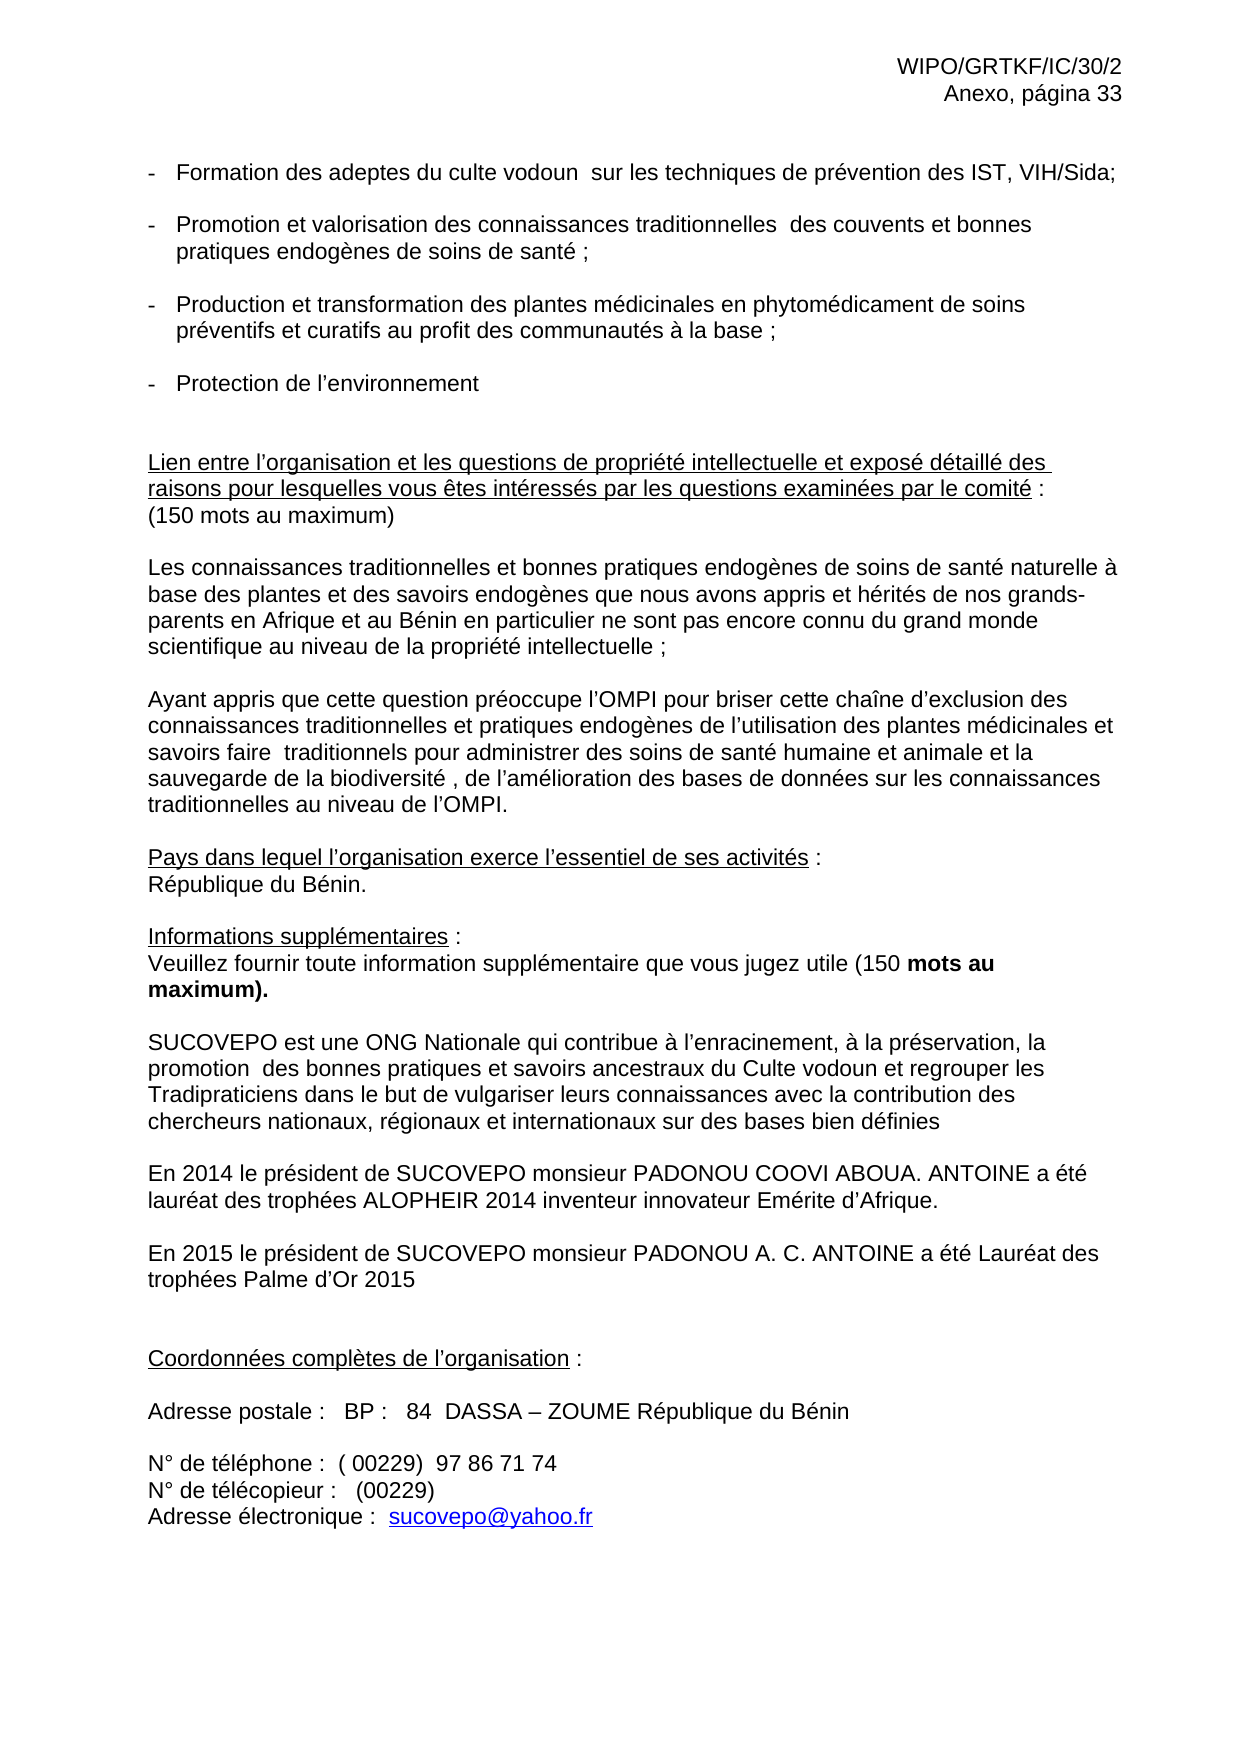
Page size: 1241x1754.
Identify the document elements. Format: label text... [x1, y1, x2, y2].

text N° de télécopieur : (00229) [148, 1477, 1122, 1503]
list Protection de l’environnement [148, 370, 1122, 396]
text Pays dans lequel l’organisation exerce l’essentiel de ses activités : [148, 844, 1122, 871]
text En 2015 le président de SUCOVEPO monsieur PADONOU A. C. ANTOINE a été Lauréat des trophées Palme d’Or 2015 [148, 1239, 1122, 1292]
text Ayant appris que cette question préoccupe l’OMPI pour briser cette chaîne d’exclusion des connaissances traditionnelles et pratiques endogènes de l’utilisation des plantes médicinales et savoirs faire traditionnels pour administrer des soins de santé humaine et animale et la sauvegarde de la biodiversité , de l’amélioration des bases de données sur les connaissances traditionnelles au niveau de l’OMPI. [148, 686, 1122, 818]
text (150 mots au maximum) [148, 502, 1122, 528]
text Adresse électronique : sucovepo@yahoo.fr [148, 1503, 1122, 1529]
list Production et transformation des plantes médicinales en phytomédicament de soins préventifs et curatifs au profit des communautés à la base ; [148, 291, 1122, 343]
list Formation des adeptes du culte vodoun sur les techniques de prévention des IST, VIH/Sida; [148, 158, 1122, 185]
text N° de téléphone : ( 00229) 97 86 71 74 [148, 1450, 1122, 1477]
text Les connaissances traditionnelles et bonnes pratiques endogènes de soins de santé naturelle à base des plantes et des savoirs endogènes que nous avons appris et hérités de nos grands-parents en Afrique et au Bénin en particulier ne sont pas encore connu du grand monde scientifique au niveau de la propriété intellectuelle ; [148, 554, 1122, 660]
list Promotion et valorisation des connaissances traditionnelles des couvents et bonnes pratiques endogènes de soins de santé ; [148, 211, 1122, 264]
text Coordonnées complètes de l’organisation : [148, 1345, 1122, 1371]
text Informations supplémentaires : [148, 923, 1122, 949]
text République du Bénin. [148, 871, 1122, 897]
text En 2014 le président de SUCOVEPO monsieur PADONOU COOVI ABOUA. ANTOINE a été lauréat des trophées ALOPHEIR 2014 inventeur innovateur Emérite d’Afrique. [148, 1160, 1122, 1213]
text Adresse postale : BP : 84 DASSA – ZOUME République du Bénin [148, 1398, 1122, 1424]
text SUCOVEPO est une ONG Nationale qui contribue à l’enracinement, à la préservation, la promotion des bonnes pratiques et savoirs ancestraux du Culte vodoun et regrouper les Tradipraticiens dans le but de vulgariser leurs connaissances avec la contribution des chercheurs nationaux, régionaux et internationaux sur des bases bien définies [148, 1029, 1122, 1134]
text Lien entre l’organisation et les questions de propriété intellectuelle et exposé détaillé des raisons pour lesquelles vous êtes intéressés par les questions examinées par le comité : [148, 449, 1122, 502]
text Veuillez fournir toute information supplémentaire que vous jugez utile (150 mots au maximum). [148, 949, 1122, 1002]
